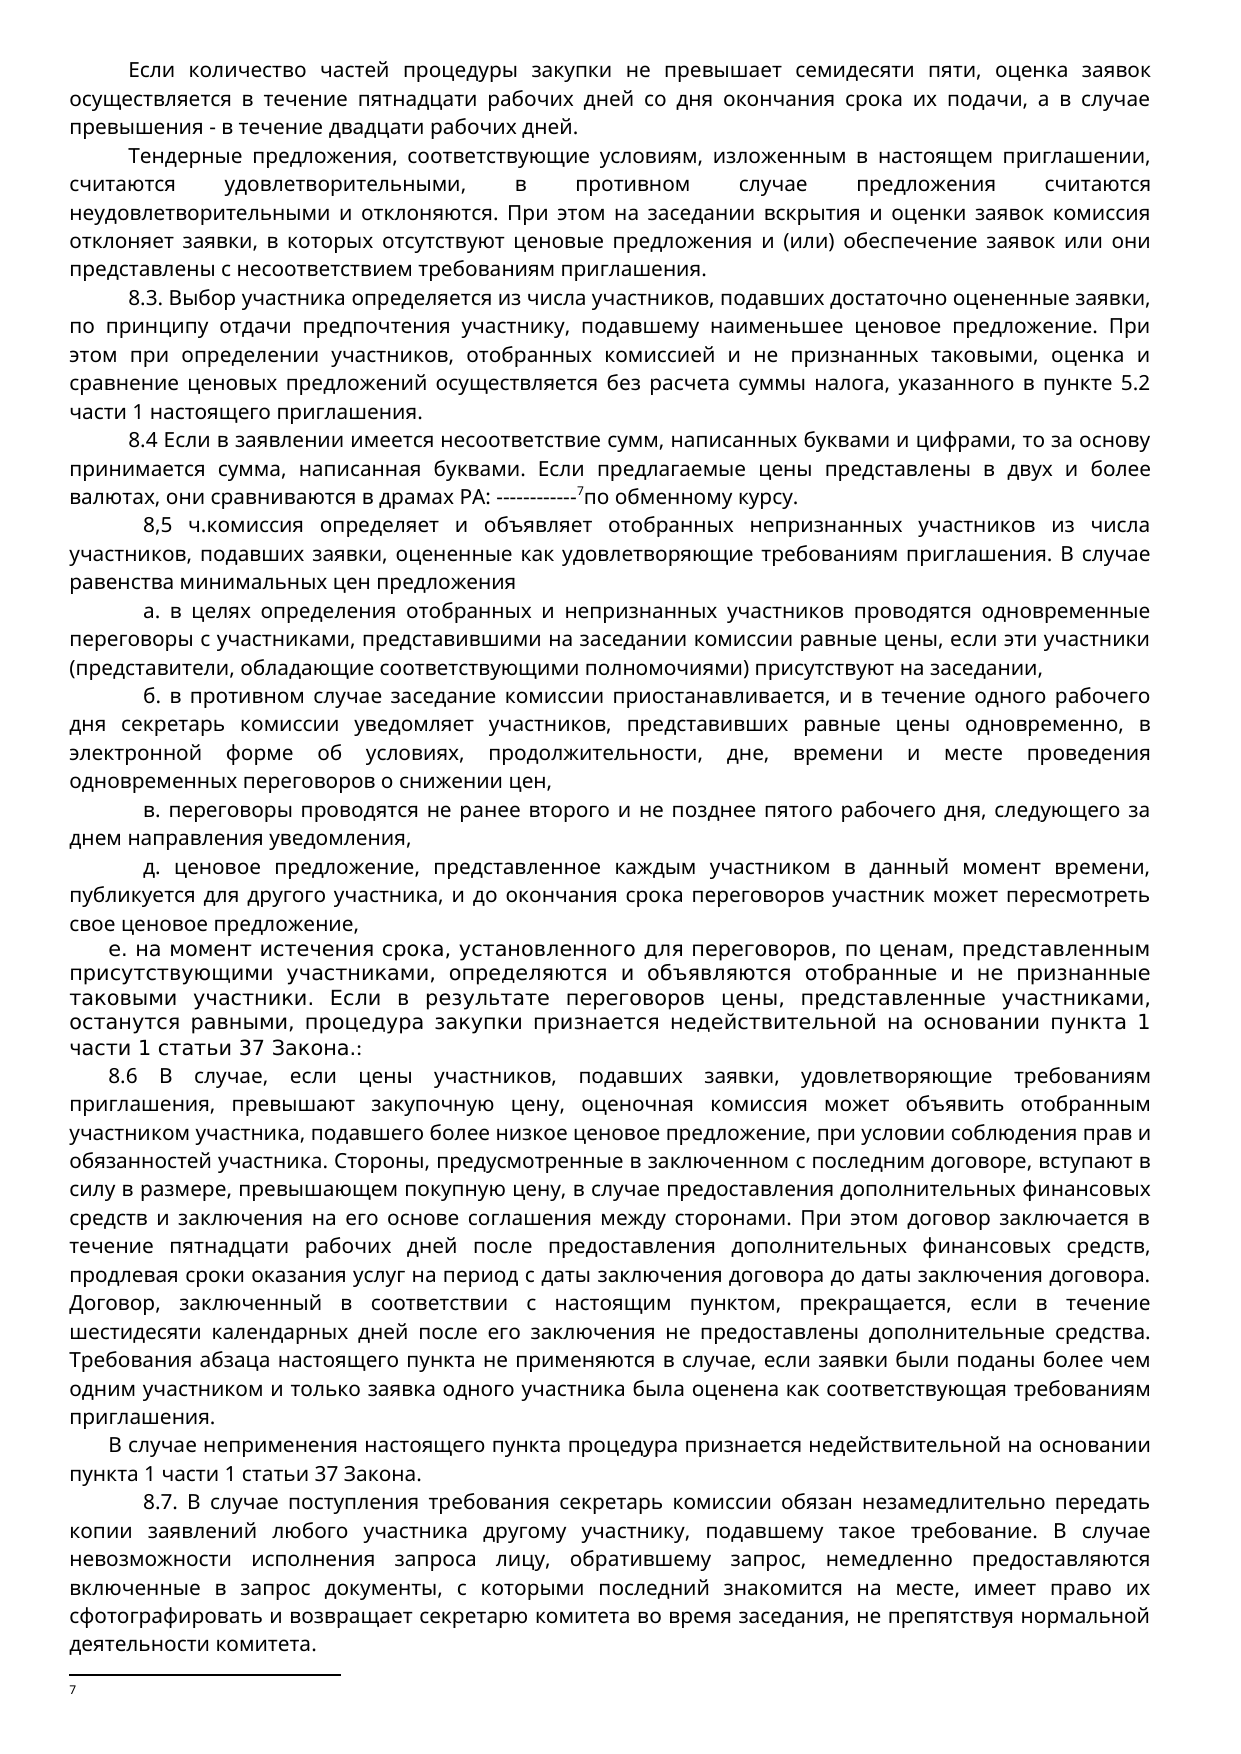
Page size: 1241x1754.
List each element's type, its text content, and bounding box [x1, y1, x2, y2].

text 8.7. В случае поступления требования секретарь комиссии обязан незамедлительно передать копии заявлений любого участника другому участнику, подавшему такое требование. В случае невозможности исполнения запроса лицу, обратившему запрос, немедленно предоставляются включенные в запрос документы, с которыми последний знакомится на месте, имеет право их сфотографировать и возвращает секретарю комитета во время заседания, не препятствуя нормальной деятельности комитета. [69, 1487, 1152, 1658]
text В случае неприменения настоящего пункта процедура признается недействительной на основании пункта 1 части 1 статьи 37 Закона. [69, 1431, 1152, 1487]
text 8.6 В случае, если цены участников, подавших заявки, удовлетворяющие требованиям приглашения, превышают закупочную цену, оценочная комиссия может объявить отобранным участником участника, подавшего более низкое ценовое предложение, при условии соблюдения прав и обязанностей участника. Стороны, предусмотренные в заключенном с последним договоре, вступают в силу в размере, превышающем покупную цену, в случае предоставления дополнительных финансовых средств и заключения на его основе соглашения между сторонами. При этом договор заключается в течение пятнадцати рабочих дней после предоставления дополнительных финансовых средств, продлевая сроки оказания услуг на период с даты заключения договора до даты заключения договора. Договор, заключенный в соответствии с настоящим пунктом, прекращается, если в течение шестидесяти календарных дней после его заключения не предоставлены дополнительные средства. Требования абзаца настоящего пункта не применяются в случае, если заявки были поданы более чем одним участником и только заявка одного участника была оценена как соответствующая требованиям приглашения. [69, 1061, 1152, 1431]
text е. на момент истечения срока, установленного для переговоров, по ценам, представленным присутствующими участниками, определяются и объявляются отобранные и не признанные таковыми участники. Если в результате переговоров цены, представленные участниками, останутся равными, процедура закупки признается недействительной на основании пункта 1 части 1 статьи 37 Закона.: [69, 937, 1152, 1061]
text Тендерные предложения, соответствующие условиям, изложенным в настоящем приглашении, считаются удовлетворительными, в противном случае предложения считаются неудовлетворительными и отклоняются. При этом на заседании вскрытия и оценки заявок комиссия отклоняет заявки, в которых отсутствуют ценовые предложения и (или) обеспечение заявок или они представлены с несоответствием требованиям приглашения. [69, 141, 1152, 283]
text д. ценовое предложение, представленное каждым участником в данный момент времени, публикуется для другого участника, и до окончания срока переговоров участник может пересмотреть свое ценовое предложение, [69, 852, 1152, 937]
text 8.3. Выбор участника определяется из числа участников, подавших достаточно оцененные заявки, по принципу отдачи предпочтения участнику, подавшему наименьшее ценовое предложение. При этом при определении участников, отобранных комиссией и не признанных таковыми, оценка и сравнение ценовых предложений осуществляется без расчета суммы налога, указанного в пункте 5.2 части 1 настоящего приглашения. [69, 283, 1152, 425]
text 8.4 Если в заявлении имеется несоответствие сумм, написанных буквами и цифрами, то за основу принимается сумма, написанная буквами. Если предлагаемые цены представлены в двух и более валютах, они сравниваются в драмах РА: ------------по обменному курсу. [69, 425, 1152, 511]
text 8,5 ч.комиссия определяет и объявляет отобранных непризнанных участников из числа участников, подавших заявки, оцененные как удовлетворяющие требованиям приглашения. В случае равенства минимальных цен предложения [69, 511, 1152, 596]
text Если количество частей процедуры закупки не превышает семидесяти пяти, оценка заявок осуществляется в течение пятнадцати рабочих дней со дня окончания срока их подачи, а в случае превышения - в течение двадцати рабочих дней. [69, 56, 1152, 141]
text в. переговоры проводятся не ранее второго и не позднее пятого рабочего дня, следующего за днем ​​направления уведомления, [69, 795, 1152, 852]
text б. в противном случае заседание комиссии приостанавливается, и в течение одного рабочего дня секретарь комиссии уведомляет участников, представивших равные цены одновременно, в электронной форме об условиях, продолжительности, дне, времени и месте проведения одновременных переговоров о снижении цен, [69, 681, 1152, 795]
text а. в целях определения отобранных и непризнанных участников проводятся одновременные переговоры с участниками, представившими на заседании комиссии равные цены, если эти участники (представители, обладающие соответствующими полномочиями) присутствуют на заседании, [69, 596, 1152, 681]
